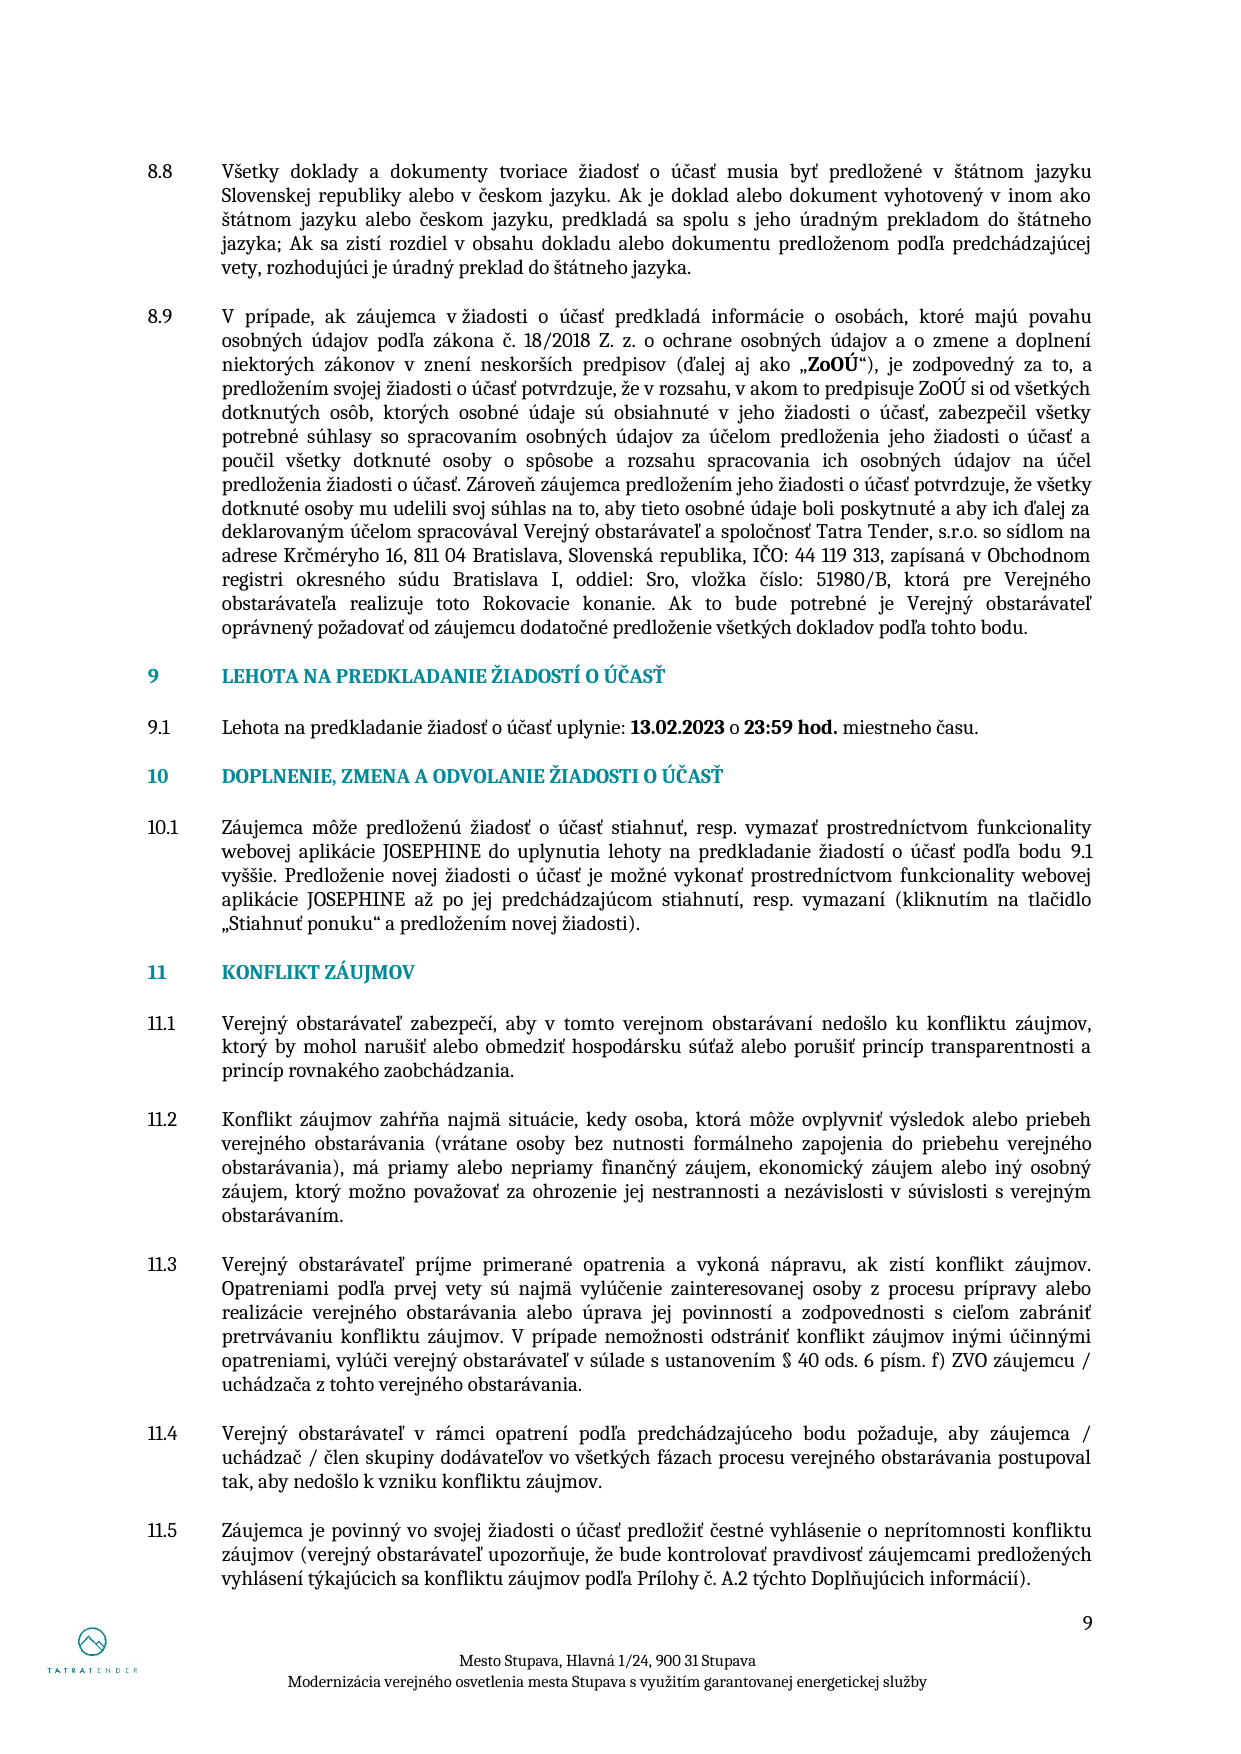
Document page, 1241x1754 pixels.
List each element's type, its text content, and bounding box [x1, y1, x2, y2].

subtitle Záujemca môže predloženú žiadosť o účasť stiahnuť, resp. vymazať prostredníctvom funkcionality webovej aplikácie JOSEPHINE do uplynutia lehoty na predkladanie žiadostí o účasť podľa bodu 9.1 vyššie. Predloženie novej žiadosti o účasť je možné vykonať prostredníctvom funkcionality webovej aplikácie JOSEPHINE až po jej predchádzajúcom stiahnutí, resp. vymazaní (kliknutím na tlačidlo „Stiahnuť ponuku“ a predložením novej žiadosti). [148, 816, 1092, 935]
subtitle Konflikt záujmov zahŕňa najmä situácie, kedy osoba, ktorá môže ovplyvniť výsledok alebo priebeh verejného obstarávania (vrátane osoby bez nutnosti formálneho zapojenia do priebehu verejného obstarávania), má priamy alebo nepriamy finančný záujem, ekonomický záujem alebo iný osobný záujem, ktorý možno považovať za ohrozenie jej nestrannosti a nezávislosti v súvislosti s verejným obstarávaním. [148, 1108, 1092, 1228]
subtitle Lehota na predkladanie žiadostí o účasť [148, 665, 1092, 689]
subtitle Všetky doklady a dokumenty tvoriace žiadosť o účasť musia byť predložené v štátnom jazyku Slovenskej republiky alebo v českom jazyku. Ak je doklad alebo dokument vyhotovený v inom ako štátnom jazyku alebo českom jazyku, predkladá sa spolu s jeho úradným prekladom do štátneho jazyka; Ak sa zistí rozdiel v obsahu dokladu alebo dokumentu predloženom podľa predchádzajúcej vety, rozhodujúci je úradný preklad do štátneho jazyka. [148, 160, 1092, 279]
subtitle V prípade, ak záujemca v žiadosti o účasť predkladá informácie o osobách, ktoré majú povahu osobných údajov podľa zákona č. 18/2018 Z. z. o ochrane osobných údajov a o zmene a doplnení niektorých zákonov v znení neskorších predpisov (ďalej aj ako „ZoOÚ“), je zodpovedný za to, a predložením svojej žiadosti o účasť potvrdzuje, že v rozsahu, v akom to predpisuje ZoOÚ si od všetkých dotknutých osôb, ktorých osobné údaje sú obsiahnuté v jeho žiadosti o účasť, zabezpečil všetky potrebné súhlasy so spracovaním osobných údajov za účelom predloženia jeho žiadosti o účasť a poučil všetky dotknuté osoby o spôsobe a rozsahu spracovania ich osobných údajov na účel predloženia žiadosti o účasť. Zároveň záujemca predložením jeho žiadosti o účasť potvrdzuje, že všetky dotknuté osoby mu udelili svoj súhlas na to, aby tieto osobné údaje boli poskytnuté a aby ich ďalej za deklarovaným účelom spracovával Verejný obstarávateľ a spoločnosť Tatra Tender, s.r.o. so sídlom na adrese Krčméryho 16, 811 04 Bratislava, Slovenská republika, IČO: 44 119 313, zapísaná v Obchodnom registri okresného súdu Bratislava I, oddiel: Sro, vložka číslo: 51980/B, ktorá pre Verejného obstarávateľa realizuje toto Rokovacie konanie. Ak to bude potrebné je Verejný obstarávateľ oprávnený požadovať od záujemcu dodatočné predloženie všetkých dokladov podľa tohto bodu. [148, 304, 1092, 640]
subtitle Lehota na predkladanie žiadosť o účasť uplynie: 13.02.2023 o 23:59 hod. miestneho času. [148, 716, 1092, 740]
picture [26, 1603, 158, 1697]
subtitle Doplnenie, zmena a odvolanie žiadosti o účasť [148, 765, 1092, 789]
subtitle Verejný obstarávateľ zabezpečí, aby v tomto verejnom obstarávaní nedošlo ku konfliktu záujmov, ktorý by mohol narušiť alebo obmedziť hospodársku súťaž alebo porušiť princíp transparentnosti a princíp rovnakého zaobchádzania. [148, 1011, 1092, 1083]
subtitle Konflikt záujmov [148, 960, 1092, 984]
subtitle Verejný obstarávateľ v rámci opatrení podľa predchádzajúceho bodu požaduje, aby záujemca / uchádzač / člen skupiny dodávateľov vo všetkých fázach procesu verejného obstarávania postupoval tak, aby nedošlo k vzniku konfliktu záujmov. [148, 1422, 1092, 1493]
subtitle Záujemca je povinný vo svojej žiadosti o účasť predložiť čestné vyhlásenie o neprítomnosti konfliktu záujmov (verejný obstarávateľ upozorňuje, že bude kontrolovať pravdivosť záujemcami predložených vyhlásení týkajúcich sa konfliktu záujmov podľa Prílohy č. A.2 týchto Doplňujúcich informácií). [148, 1518, 1092, 1590]
subtitle Verejný obstarávateľ príjme primerané opatrenia a vykoná nápravu, ak zistí konflikt záujmov. Opatreniami podľa prvej vety sú najmä vylúčenie zainteresovanej osoby z procesu prípravy alebo realizácie verejného obstarávania alebo úprava jej povinností a zodpovednosti s cieľom zabrániť pretrvávaniu konfliktu záujmov. V prípade nemožnosti odstrániť konflikt záujmov inými účinnými opatreniami, vylúči verejný obstarávateľ v súlade s ustanovením § 40 ods. 6 písm. f) ZVO záujemcu / uchádzača z tohto verejného obstarávania. [148, 1253, 1092, 1397]
